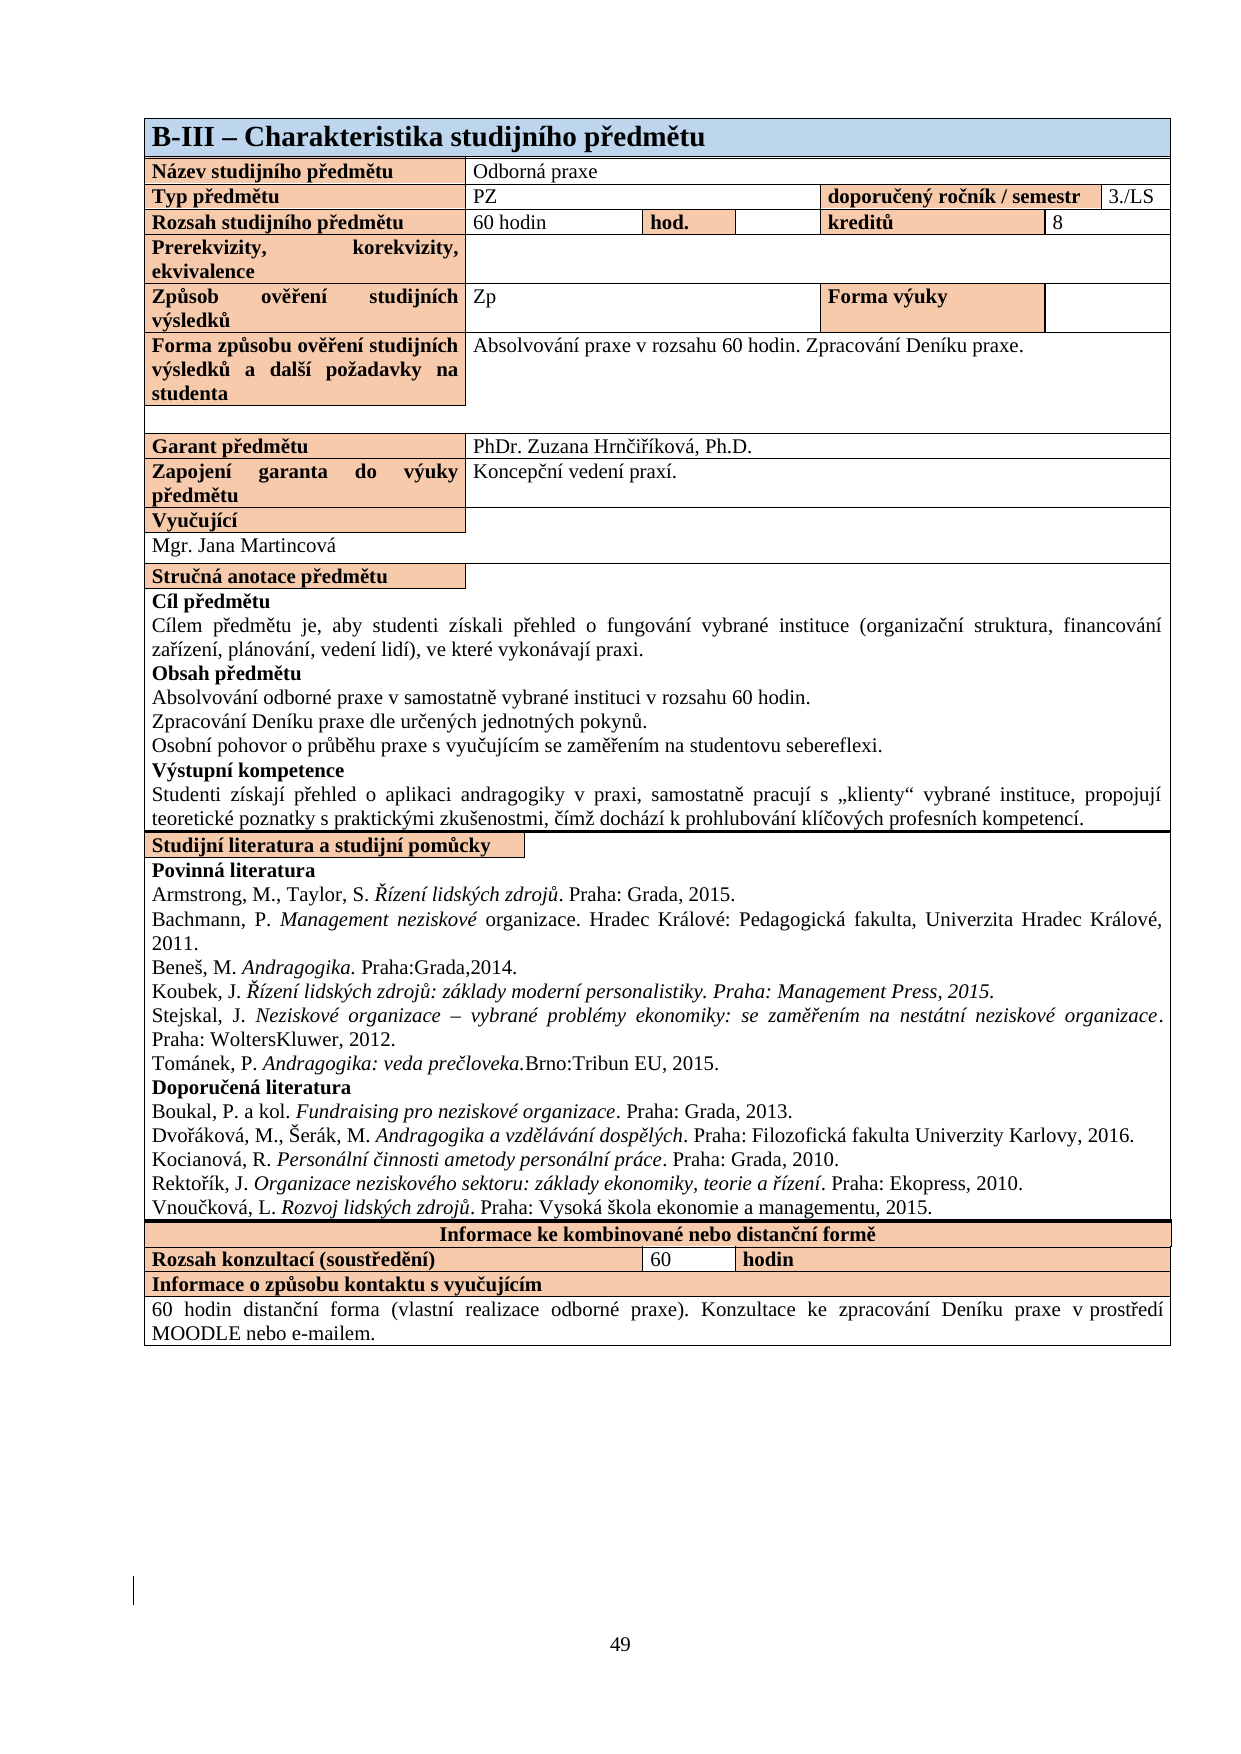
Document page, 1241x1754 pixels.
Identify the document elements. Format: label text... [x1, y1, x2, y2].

table_cell 8 [1046, 210, 1170, 234]
table_cell hodin [736, 1248, 1170, 1271]
table_cell Informace o způsobu kontaktu s vyučujícím [145, 1272, 1170, 1296]
table_cell Rozsah konzultací (soustředění) [145, 1248, 642, 1271]
table_cell Zp [466, 284, 820, 332]
table_cell 3./LS [1102, 185, 1170, 208]
table_cell 60 hodin distanční forma (vlastní realizace odborné praxe). Konzultace ke zpracování Deníku praxe v prostředí MOODLE nebo e-mailem. [145, 1297, 1170, 1345]
table_cell Mgr. Jana Martincová [145, 532, 1170, 563]
table_cell Informace ke kombinované nebo distanční formě [145, 1223, 1171, 1246]
table_cell Forma způsobu ověření studijních výsledků a další požadavky na studenta [145, 333, 465, 405]
table_cell Studijní literatura a studijní pomůcky [145, 833, 524, 857]
table_cell [466, 508, 1170, 532]
table_cell Způsob ověření studijních výsledků [145, 284, 465, 332]
table_cell Stručná anotace předmětu [145, 564, 465, 588]
table_cell hod. [643, 210, 735, 234]
table_cell Koncepční vedení praxí. [466, 459, 1170, 507]
table_cell PZ [466, 185, 820, 208]
table_cell Cíl předmětu Cílem předmětu je, aby studenti získali přehled o fungování vybrané instituce (organizační struktura, financování zařízení, plánování, vedení lidí), ve které vykonávají praxi. Obsah předmětu Absolvování odborné praxe v samostatně vybrané instituci v rozsahu 60 hodin. Zpracování Deníku praxe dle určených jednotných pokynů. Osobní pohovor o průběhu praxe s vyučujícím se zaměřením na studentovu sebereflexi. Výstupní kompetence Studenti získají přehled o aplikaci andragogiky v praxi, samostatně pracují s „klienty“ vybrané instituce, propojují teoretické poznatky s praktickými zkušenostmi, čímž dochází k prohlubování klíčových profesních kompetencí. [145, 588, 1170, 830]
table_cell 60 [643, 1248, 735, 1271]
table_cell [736, 210, 820, 234]
table_cell 60 hodin [466, 210, 642, 234]
table_cell kreditů [821, 210, 1044, 234]
table_cell [466, 235, 1170, 283]
table_cell Vyučující [145, 508, 465, 532]
table_cell Zapojení garanta do výuky předmětu [145, 459, 465, 507]
table_cell Název studijního předmětu [145, 159, 465, 183]
table_cell Garant předmětu [145, 434, 465, 458]
table_cell Absolvování praxe v rozsahu 60 hodin. Zpracování Deníku praxe. [466, 333, 1170, 405]
table_cell [466, 564, 1170, 588]
table_cell Prerekvizity, korekvizity, ekvivalence [145, 235, 465, 283]
table_cell Rozsah studijního předmětu [145, 210, 465, 234]
table_header B-III – Charakteristika studijního předmětu [145, 119, 1170, 156]
table_cell Typ předmětu [145, 185, 465, 208]
table_cell [1046, 284, 1170, 332]
table_cell doporučený ročník / semestr [821, 185, 1101, 208]
table_cell Forma výuky [821, 284, 1044, 332]
table_cell PhDr. Zuzana Hrnčiříková, Ph.D. [466, 434, 1170, 458]
table_cell [145, 405, 1170, 433]
table_cell Povinná literatura Armstrong, M., Taylor, S. Řízení lidských zdrojů. Praha: Grada, 2015. Bachmann, P. Management neziskové organizace. Hradec Králové: Pedagogická fakulta, Univerzita Hradec Králové, 2011. Beneš, M. Andragogika. Praha:Grada,2014. Koubek, J. Řízení lidských zdrojů: základy moderní personalistiky. Praha: Management Press, 2015. Stejskal, J. Neziskové organizace – vybrané problémy ekonomiky: se zaměřením na nestátní neziskové organizace. Praha: WoltersKluwer, 2012. Tománek, P. Andragogika: veda prečloveka.Brno:Tribun EU, 2015. Doporučená literatura Boukal, P. a kol. Fundraising pro neziskové organizace. Praha: Grada, 2013. Dvořáková, M., Šerák, M. Andragogika a vzdělávání dospělých. Praha: Filozofická fakulta Univerzity Karlovy, 2016. Kocianová, R. Personální činnosti ametody personální práce. Praha: Grada, 2010. Rektořík, J. Organizace neziskového sektoru: základy ekonomiky, teorie a řízení. Praha: Ekopress, 2010. Vnoučková, L. Rozvoj lidských zdrojů. Praha: Vysoká škola ekonomie a managementu, 2015. [145, 857, 1170, 1219]
table_cell [525, 833, 1170, 857]
table_cell Odborná praxe [466, 159, 1170, 183]
